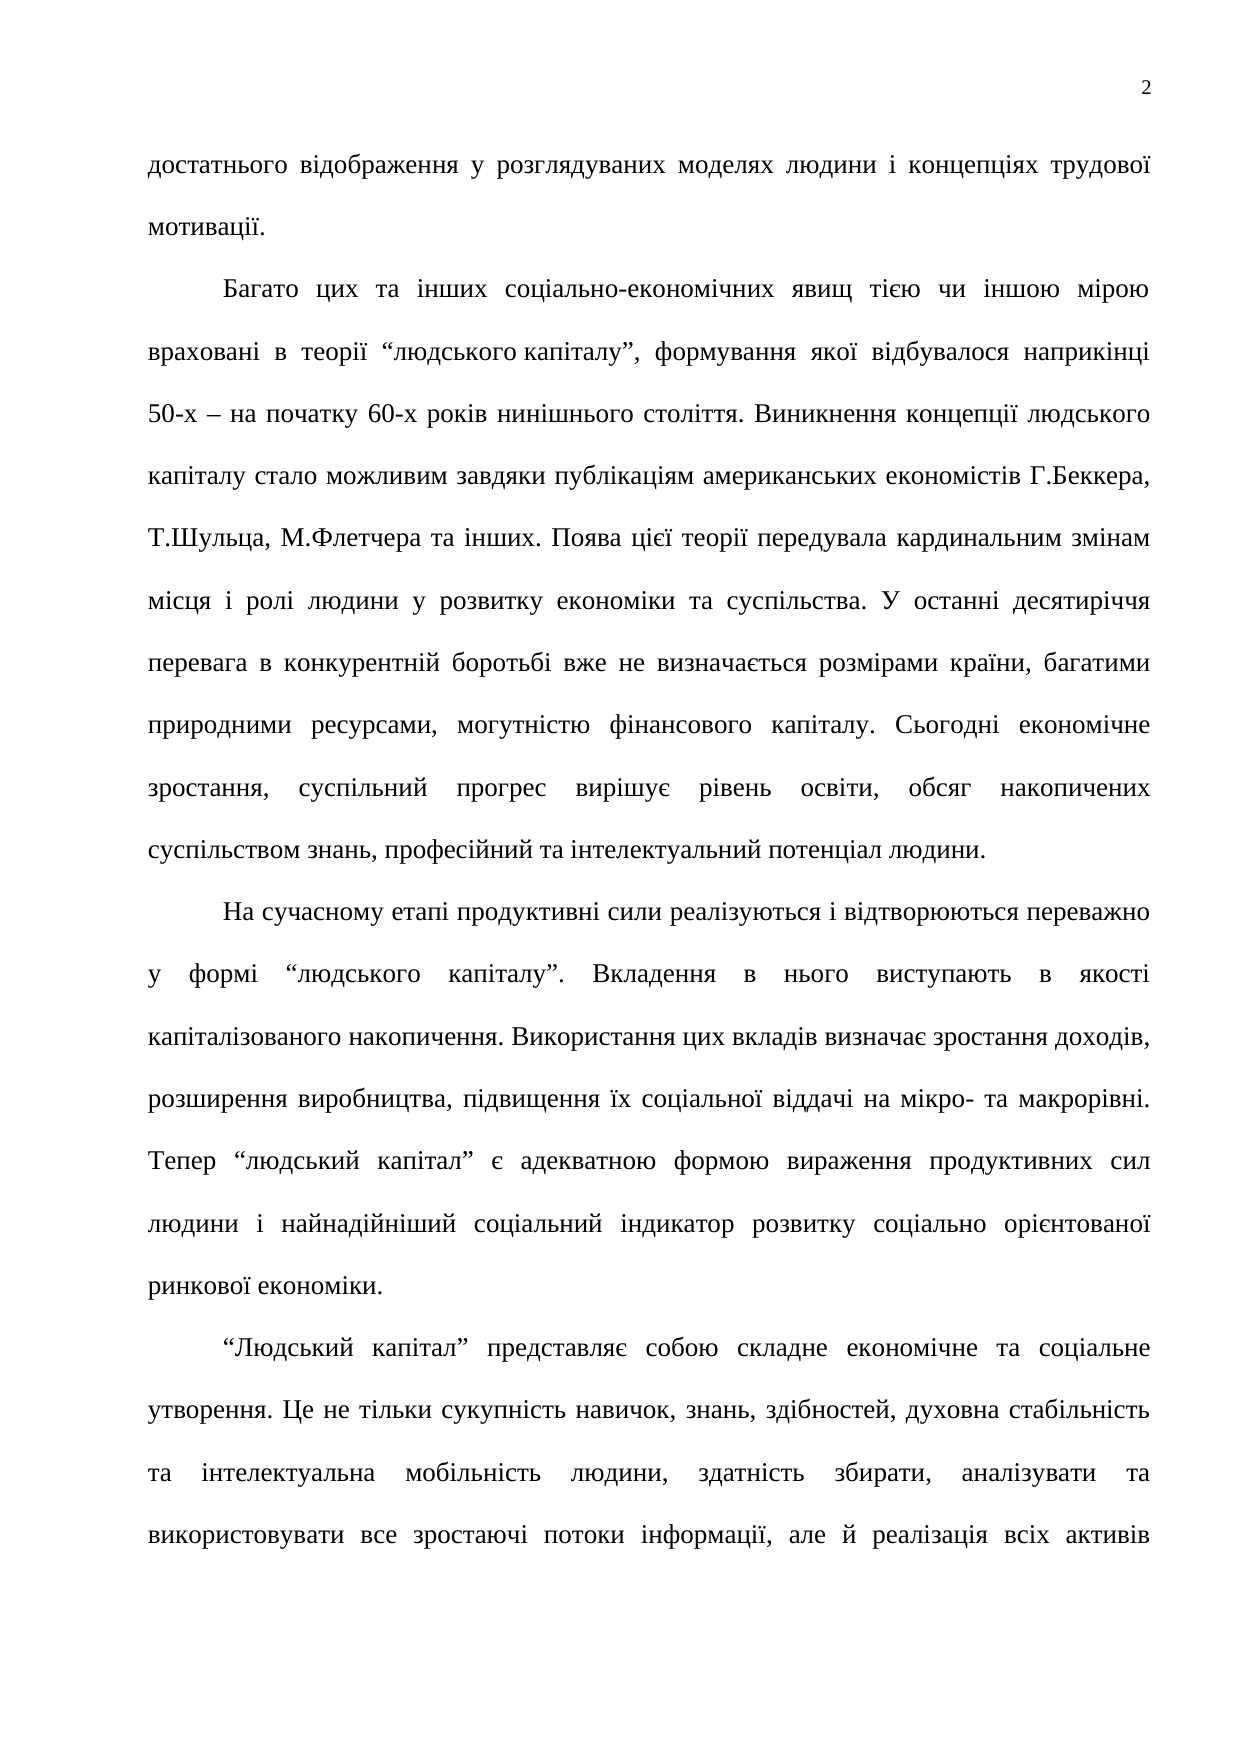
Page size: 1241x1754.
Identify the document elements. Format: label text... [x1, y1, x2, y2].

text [148, 1331, 1152, 1549]
text Багато цих та інших соціально-економічних явищ тією чи іншою мірою враховані в теорії “людського капіталу”, формування якої відбувалося наприкінці 50-х – на початку 60-х років нинішнього століття. Виникнення концепції людського капіталу стало можливим завдяки публікаціям американських економістів Г.Беккера, Т.Шульца, М.Флетчера та інших. Поява цієї теорії передувала кардинальним змінам місця і ролі людини у розвитку економіки та суспільства. У останні десятиріччя перевага в конкурентній боротьбі вже не визначається розмірами країни, багатими природними ресурсами, могутністю фінансового капіталу. Сьогодні економічне зростання, суспільний прогрес вирішує рівень освіти, обсяг накопичених суспільством знань, професійний та інтелектуальний потенціал людини. [148, 272, 1152, 864]
text На сучасному етапі продуктивні сили реалізуються і відтворюються переважно у формі “людського капіталу”. Вкладення в нього виступають в якості капіталізованого накопичення. Використання цих вкладів визначає зростання доходів, розширення виробництва, підвищення їх соціальної віддачі на мікро- та макрорівні. Тепер “людський капітал” є адекватною формою вираження продуктивних сил людини і найнадійніший соціальний індикатор розвитку соціально орієнтованої ринкової економіки. [148, 895, 1152, 1300]
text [148, 148, 1152, 241]
